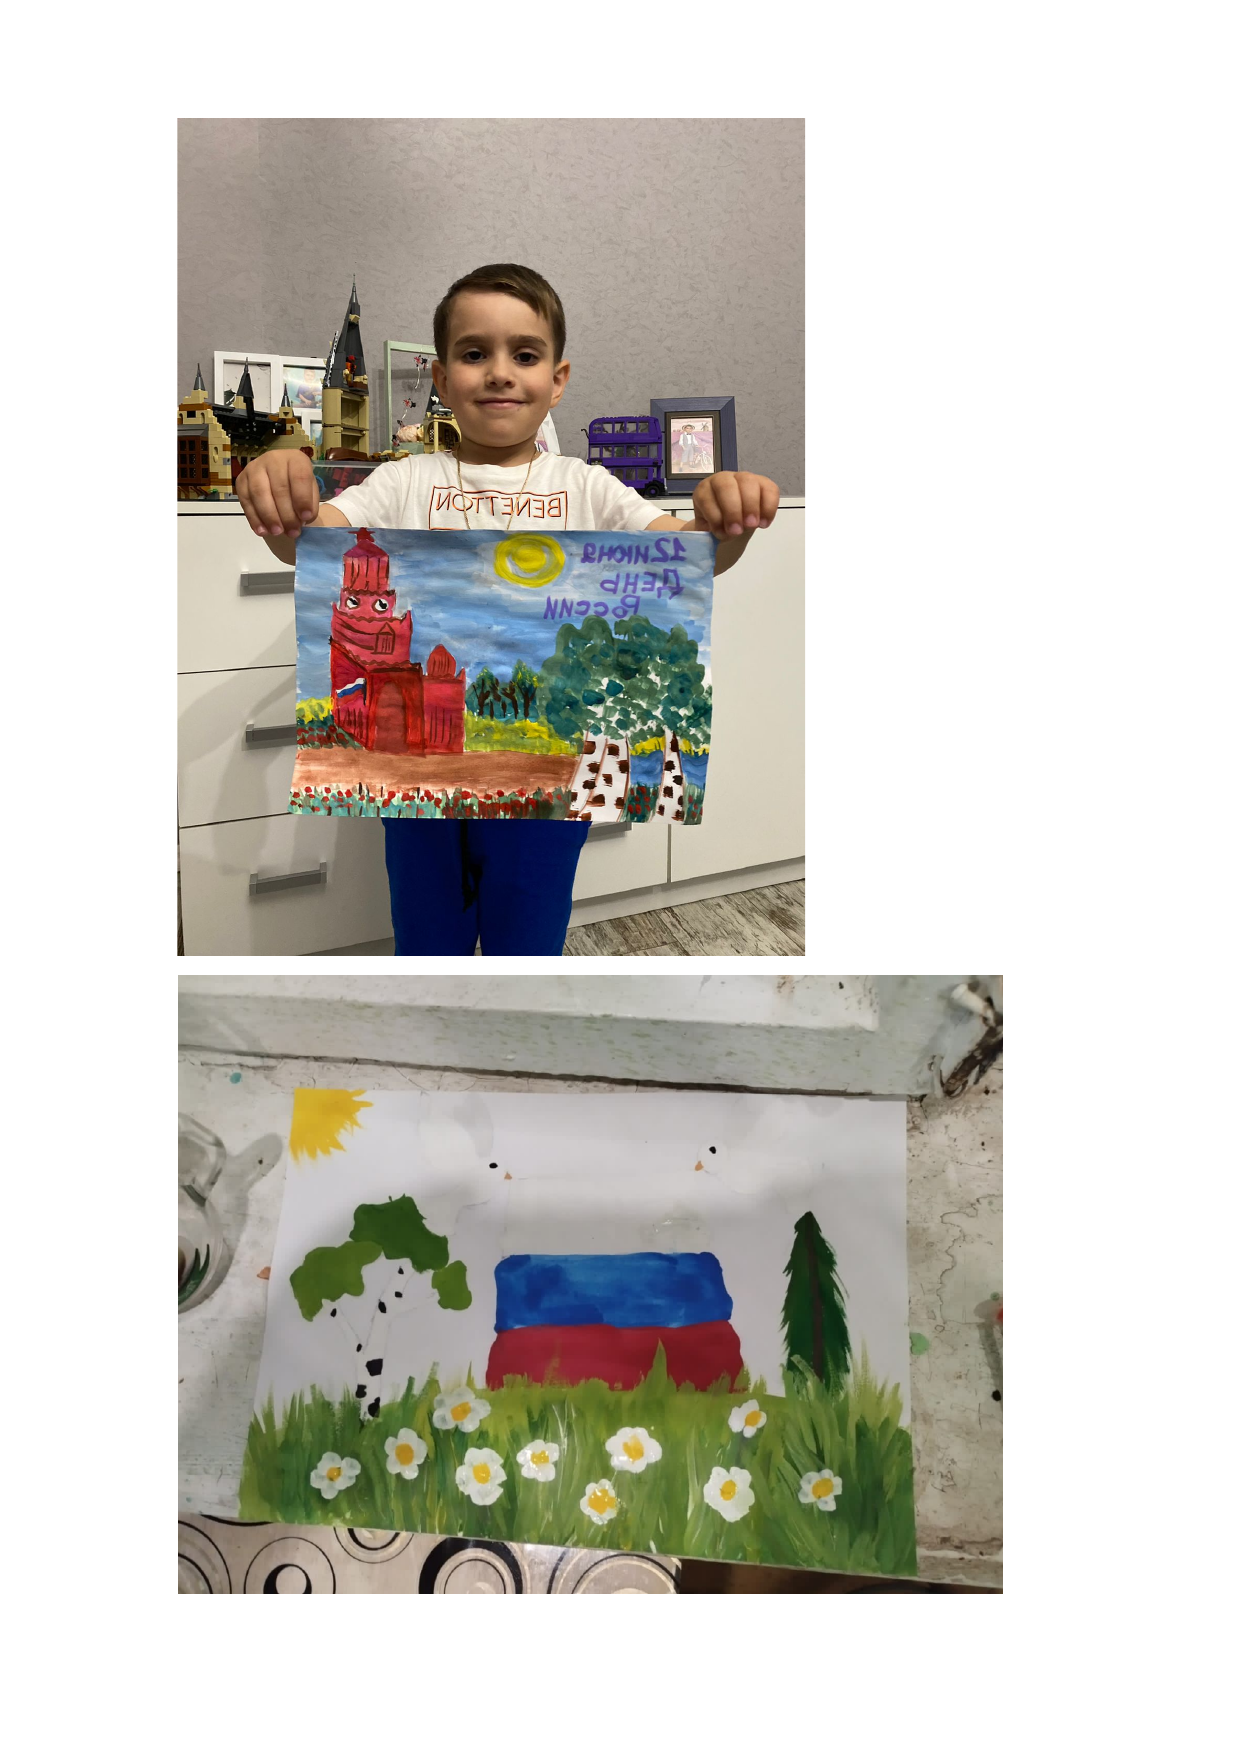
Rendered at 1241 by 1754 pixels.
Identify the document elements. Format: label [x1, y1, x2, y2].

picture [179, 975, 1002, 1594]
picture [177, 118, 806, 956]
